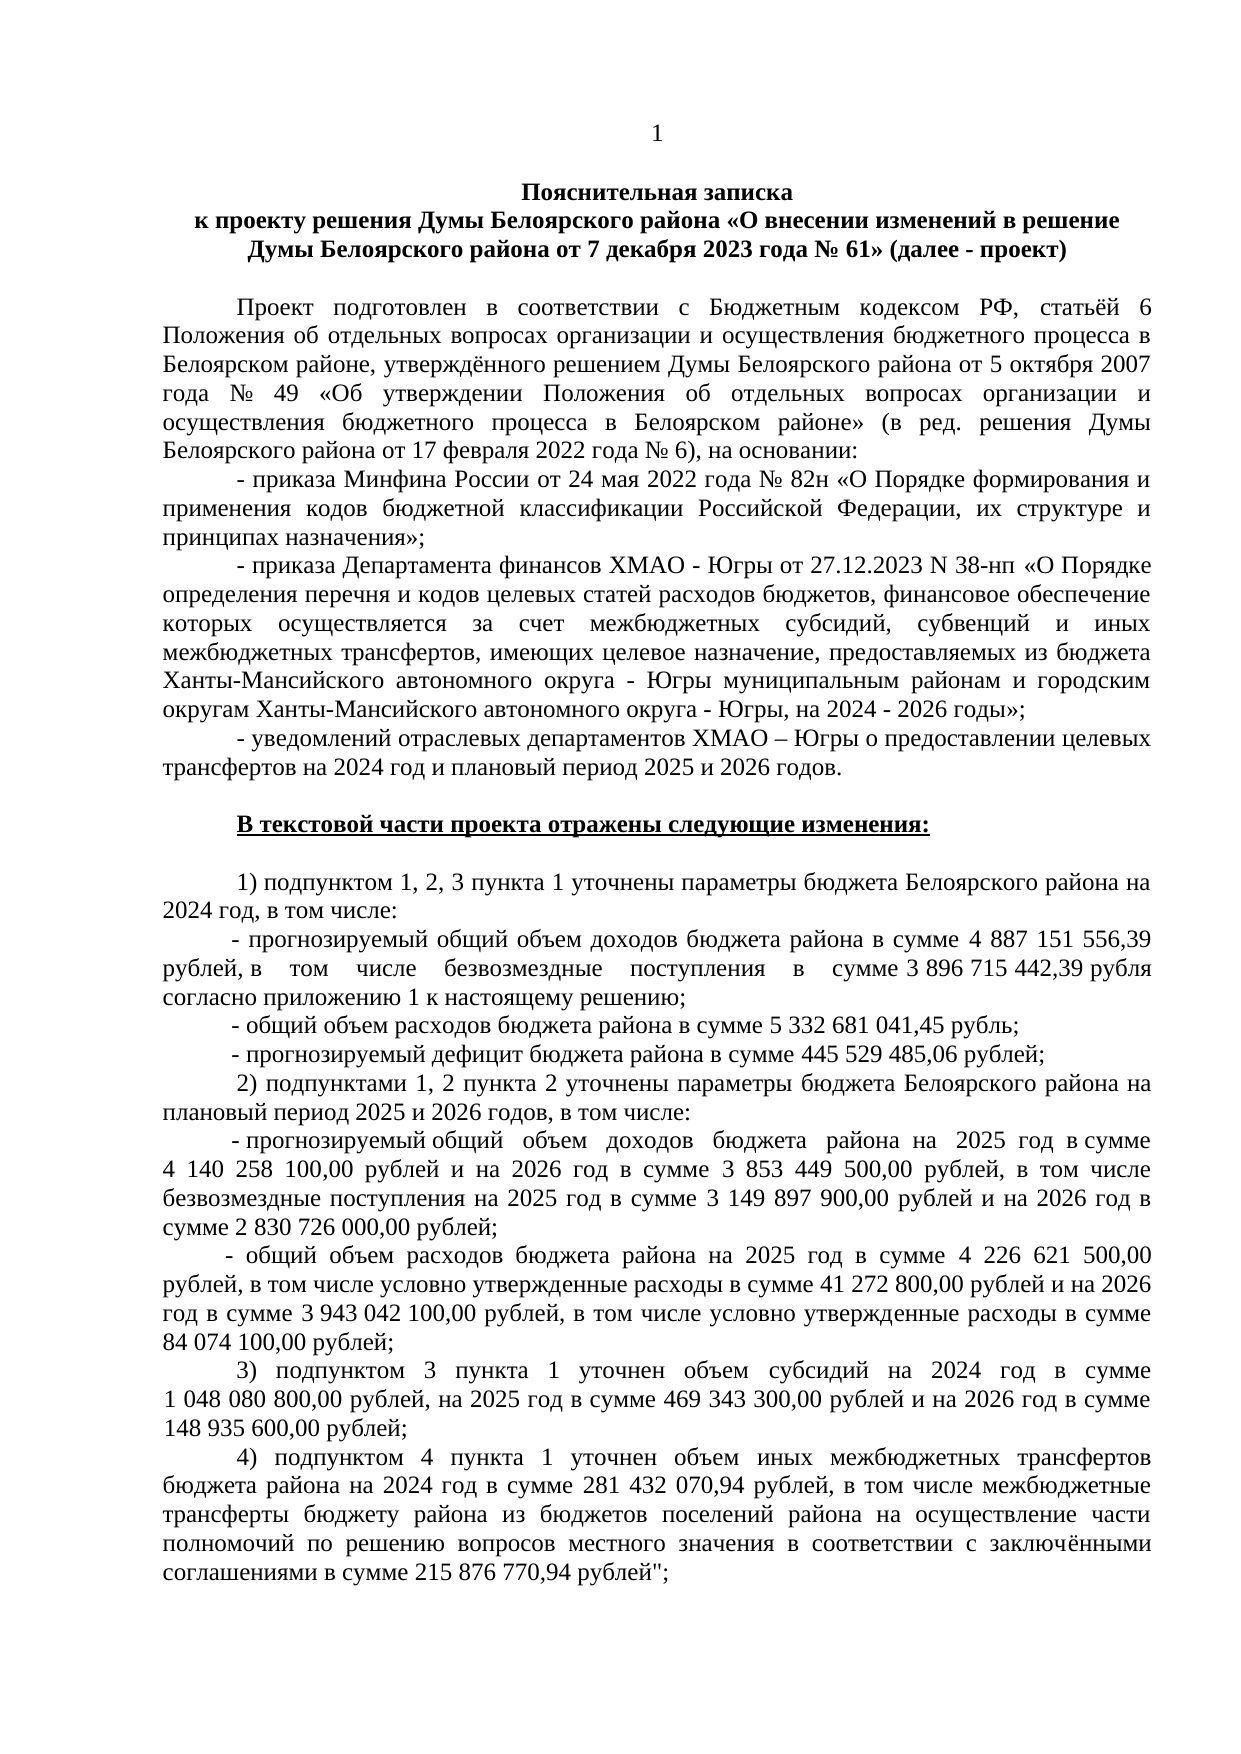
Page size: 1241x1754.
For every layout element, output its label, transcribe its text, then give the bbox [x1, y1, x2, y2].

text 2) подпунктами 1, 2 пункта 2 уточнены параметры бюджета Белоярского района на плановый период 2025 и 2026 годов, в том числе: [162, 1068, 1152, 1125]
list - прогнозируемый общий объем доходов бюджета района на 2025 год в сумме 4 140 258 100,00 рублей и на 2026 год в сумме 3 853 449 500,00 рублей, в том числе безвозмездные поступления на 2025 год в сумме 3 149 897 900,00 рублей и на 2026 год в сумме 2 830 726 000,00 рублей; [162, 1125, 1152, 1240]
text Проект подготовлен в соответствии с Бюджетным кодексом РФ, статьёй 6 Положения об отдельных вопросах организации и осуществления бюджетного процесса в Белоярском районе, утверждённого решением Думы Белоярского района от 5 октября 2007 года № 49 «Об утверждении Положения об отдельных вопросах организации и осуществления бюджетного процесса в Белоярском районе» (в ред. решения Думы Белоярского района от 17 февраля 2022 года № 6), на основании: [162, 292, 1152, 464]
text - приказа Департамента финансов ХМАО - Югры от 27.12.2023 N 38-нп «О Порядке определения перечня и кодов целевых статей расходов бюджетов, финансовое обеспечение которых осуществляется за счет межбюджетных субсидий, субвенций и иных межбюджетных трансфертов, имеющих целевое назначение, предоставляемых из бюджета Ханты-Мансийского автономного округа - Югры муниципальным районам и городским округам Ханты-Мансийского автономного округа - Югры, на 2024 - 2026 годы»; [162, 550, 1152, 723]
list - прогнозируемый дефицит бюджета района в сумме 445 529 485,06 рублей; [162, 1039, 1152, 1068]
list - прогнозируемый общий объем доходов бюджета района в сумме 4 887 151 556,39 рублей, в том числе безвозмездные поступления в сумме 3 896 715 442,39 рубля согласно приложению 1 к настоящему решению; [162, 924, 1152, 1010]
text Пояснительная записка [162, 177, 1152, 205]
text В текстовой части проекта отражены следующие изменения: [162, 809, 1152, 838]
text к проекту решения Думы Белоярского района «О внесении изменений в решение Думы Белоярского района от 7 декабря 2023 года № 61» (далее - проект) [162, 205, 1152, 263]
list подпунктом 1, 2, 3 пункта 1 уточнены параметры бюджета Белоярского района на 2024 год, в том числе: [162, 867, 1152, 924]
list - общий объем расходов бюджета района в сумме 5 332 681 041,45 рубль; [162, 1010, 1152, 1039]
list - общий объем расходов бюджета района на 2025 год в сумме 4 226 621 500,00 рублей, в том числе условно утвержденные расходы в сумме 41 272 800,00 рублей и на 2026 год в сумме 3 943 042 100,00 рублей, в том числе условно утвержденные расходы в сумме 84 074 100,00 рублей; [162, 1240, 1152, 1355]
text 4) подпунктом 4 пункта 1 уточнен объем иных межбюджетных трансфертов бюджета района на 2024 год в сумме 281 432 070,94 рублей, в том числе межбюджетные трансферты бюджету района из бюджетов поселений района на осуществление части полномочий по решению вопросов местного значения в соответствии с заключёнными соглашениями в сумме 215 876 770,94 рублей"; [162, 1442, 1152, 1585]
text - уведомлений отраслевых департаментов ХМАО – Югры о предоставлении целевых трансфертов на 2024 год и плановый период 2025 и 2026 годов. [162, 723, 1152, 780]
list 3) подпунктом 3 пункта 1 уточнен объем субсидий на 2024 год в сумме 1 048 080 800,00 рублей, на 2025 год в сумме 469 343 300,00 рублей и на 2026 год в сумме 148 935 600,00 рублей; [163, 1355, 1152, 1442]
text - приказа Минфина России от 24 мая 2022 года № 82н «О Порядке формирования и применения кодов бюджетной классификации Российской Федерации, их структуре и принципах назначения»; [162, 464, 1152, 550]
